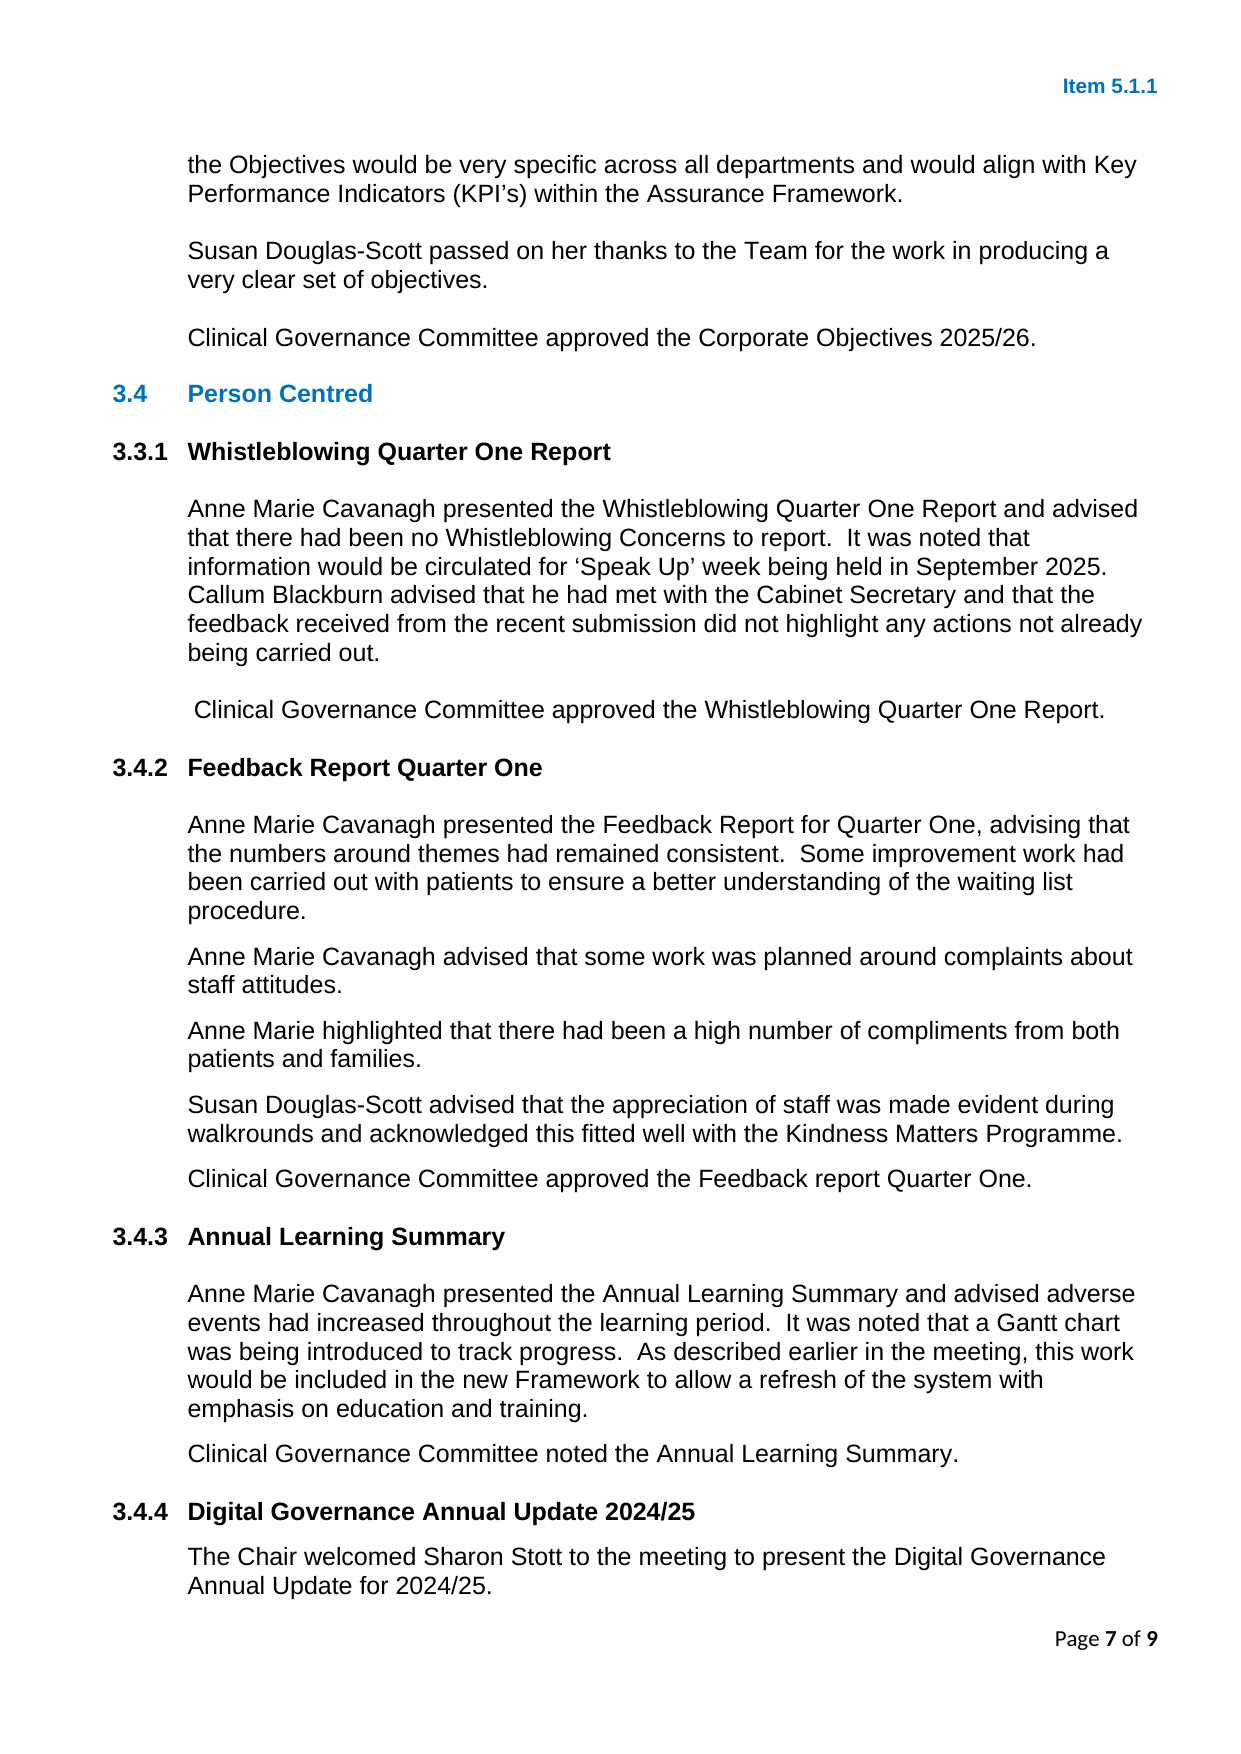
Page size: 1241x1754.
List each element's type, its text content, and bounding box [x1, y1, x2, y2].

text Susan Douglas-Scott advised that the appreciation of staff was made evident during walkrounds and acknowledged this fitted well with the Kindness Matters Programme. [187, 1090, 1157, 1147]
text The Chair welcomed Sharon Stott to the meeting to present the Digital Governance Annual Update for 2024/25. [187, 1542, 1157, 1600]
text Anne Marie Cavanagh advised that some work was planned around complaints about staff attitudes. [187, 941, 1157, 999]
text 3.4.2 Feedback Report Quarter One [112, 753, 1157, 782]
text 3.4.3 Annual Learning Summary [112, 1221, 1157, 1250]
text Clinical Governance Committee noted the Annual Learning Summary. [112, 1439, 1157, 1468]
text 3.4.4 Digital Governance Annual Update 2024/25 [112, 1497, 1157, 1526]
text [187, 150, 1157, 207]
text Anne Marie Cavanagh presented the Annual Learning Summary and advised adverse events had increased throughout the learning period. It was noted that a Gantt chart was being introduced to track progress. As described earlier in the meeting, this work would be included in the new Framework to allow a refresh of the system with emphasis on education and training. [187, 1279, 1157, 1423]
text Susan Douglas-Scott passed on her thanks to the Team for the work in producing a very clear set of objectives. [112, 236, 1157, 294]
text Anne Marie Cavanagh presented the Feedback Report for Quarter One, advising that the numbers around themes had remained consistent. Some improvement work had been carried out with patients to ensure a better understanding of the waiting list procedure. [187, 810, 1157, 925]
text Anne Marie highlighted that there had been a high number of compliments from both patients and families. [187, 1016, 1157, 1073]
text Clinical Governance Committee approved the Corporate Objectives 2025/26. [112, 322, 1157, 351]
text Anne Marie Cavanagh presented the Whistleblowing Quarter One Report and advised that there had been no Whistleblowing Concerns to report. It was noted that information would be circulated for ‘Speak Up’ week being held in September 2025. Callum Blackburn advised that he had met with the Cabinet Secretary and that the feedback received from the recent submission did not highlight any actions not already being carried out. [187, 494, 1157, 667]
text 3.3.1 Whistleblowing Quarter One Report [112, 437, 1157, 466]
text Clinical Governance Committee approved the Feedback report Quarter One. [112, 1164, 1157, 1193]
text 3.4 Person Centred [112, 379, 1157, 408]
text Clinical Governance Committee approved the Whistleblowing Quarter One Report. [187, 696, 1157, 724]
